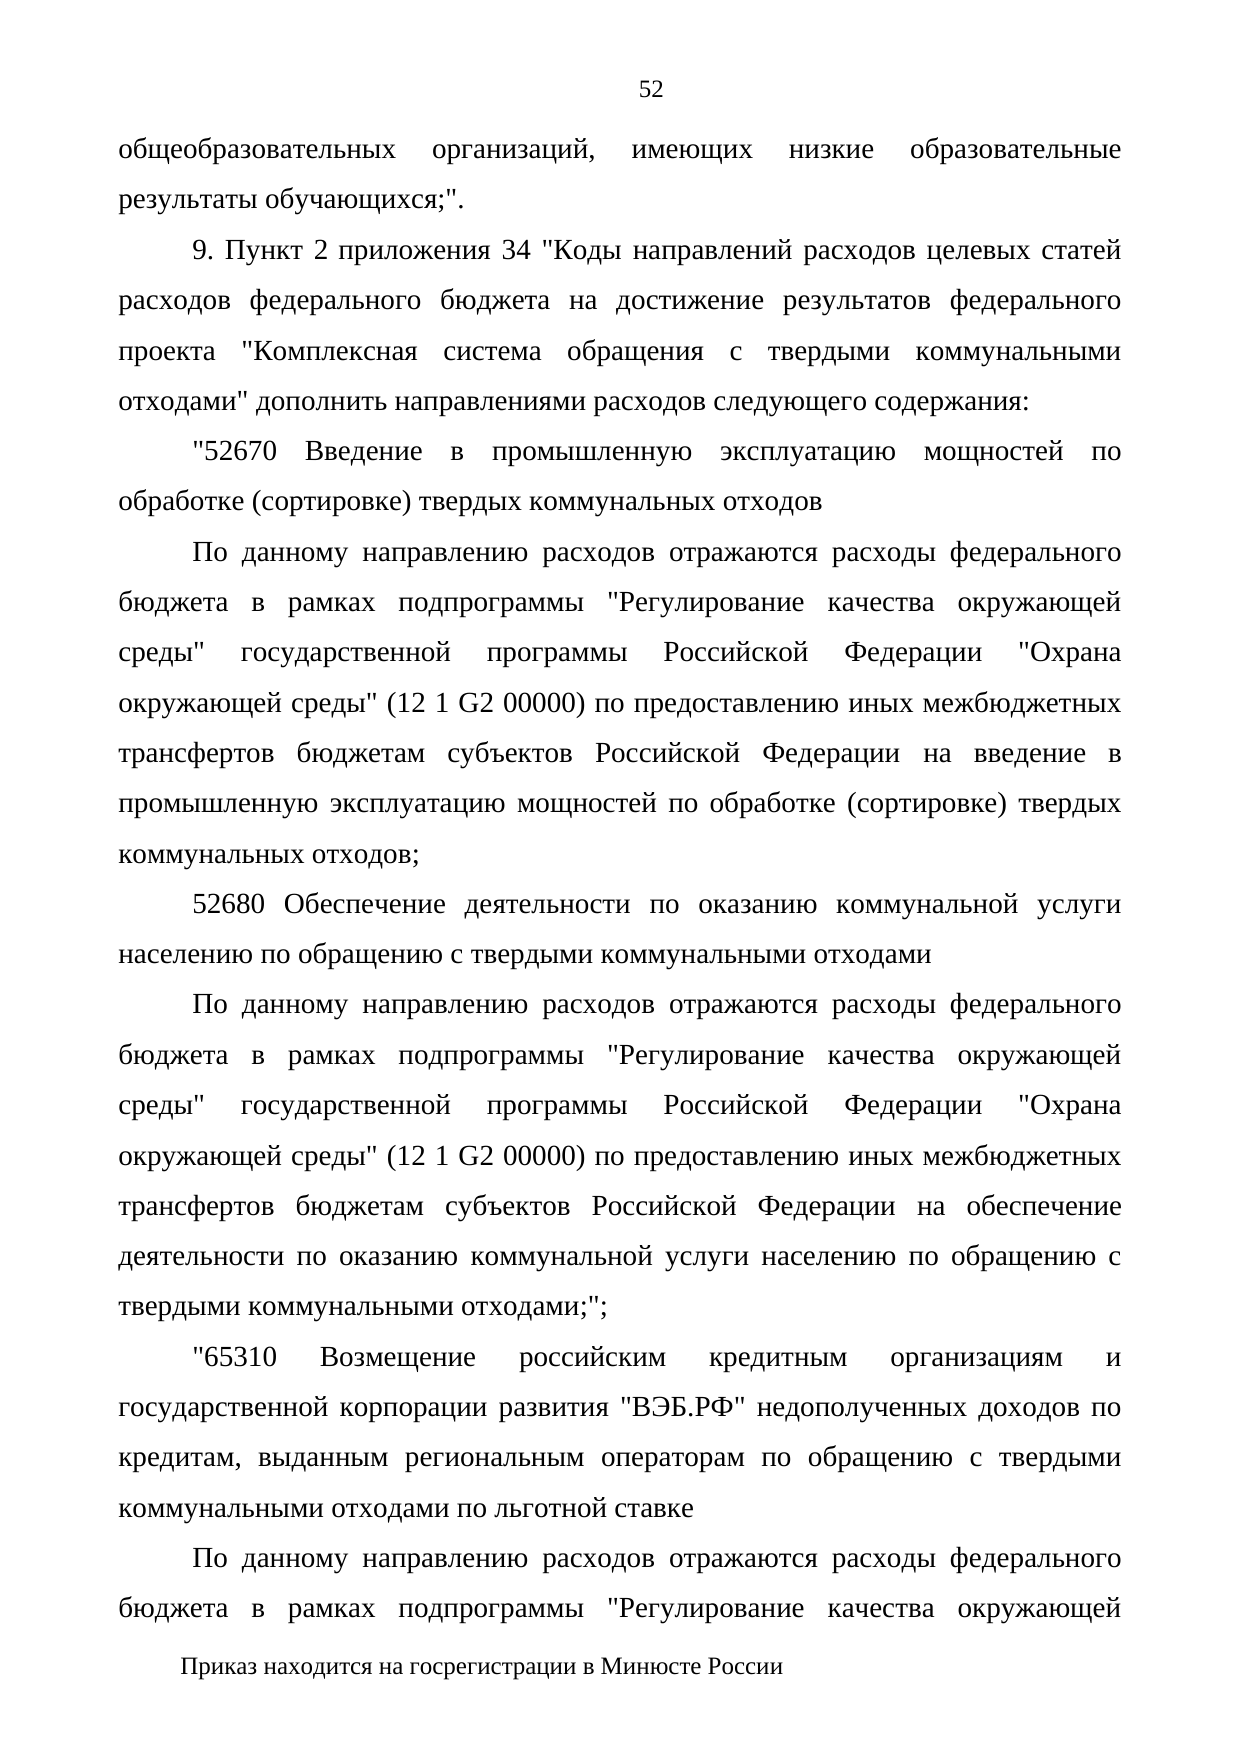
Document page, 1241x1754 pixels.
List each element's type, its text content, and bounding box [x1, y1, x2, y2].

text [118, 131, 1122, 215]
text "52670 Введение в промышленную эксплуатацию мощностей по обработке (сортировке) твердых коммунальных отходов [118, 433, 1122, 517]
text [118, 1540, 1122, 1624]
text По данному направлению расходов отражаются расходы федерального бюджета в рамках подпрограммы "Регулирование качества окружающей среды" государственной программы Российской Федерации "Охрана окружающей среды" (12 1 G2 00000) по предоставлению иных межбюджетных трансфертов бюджетам субъектов Российской Федерации на обеспечение деятельности по оказанию коммунальной услуги населению по обращению с твердыми коммунальными отходами;"; [118, 987, 1122, 1322]
text 9. Пункт 2 приложения 34 "Коды направлений расходов целевых статей расходов федерального бюджета на достижение результатов федерального проекта "Комплексная система обращения с твердыми коммунальными отходами" дополнить направлениями расходов следующего содержания: [118, 232, 1122, 416]
text "65310 Возмещение российским кредитным организациям и государственной корпорации развития "ВЭБ.РФ" недополученных доходов по кредитам, выданным региональным операторам по обращению с твердыми коммунальными отходами по льготной ставке [118, 1339, 1122, 1523]
text 52680 Обеспечение деятельности по оказанию коммунальной услуги населению по обращению с твердыми коммунальными отходами [118, 886, 1122, 970]
text По данному направлению расходов отражаются расходы федерального бюджета в рамках подпрограммы "Регулирование качества окружающей среды" государственной программы Российской Федерации "Охрана окружающей среды" (12 1 G2 00000) по предоставлению иных межбюджетных трансфертов бюджетам субъектов Российской Федерации на введение в промышленную эксплуатацию мощностей по обработке (сортировке) твердых коммунальных отходов; [118, 534, 1122, 869]
